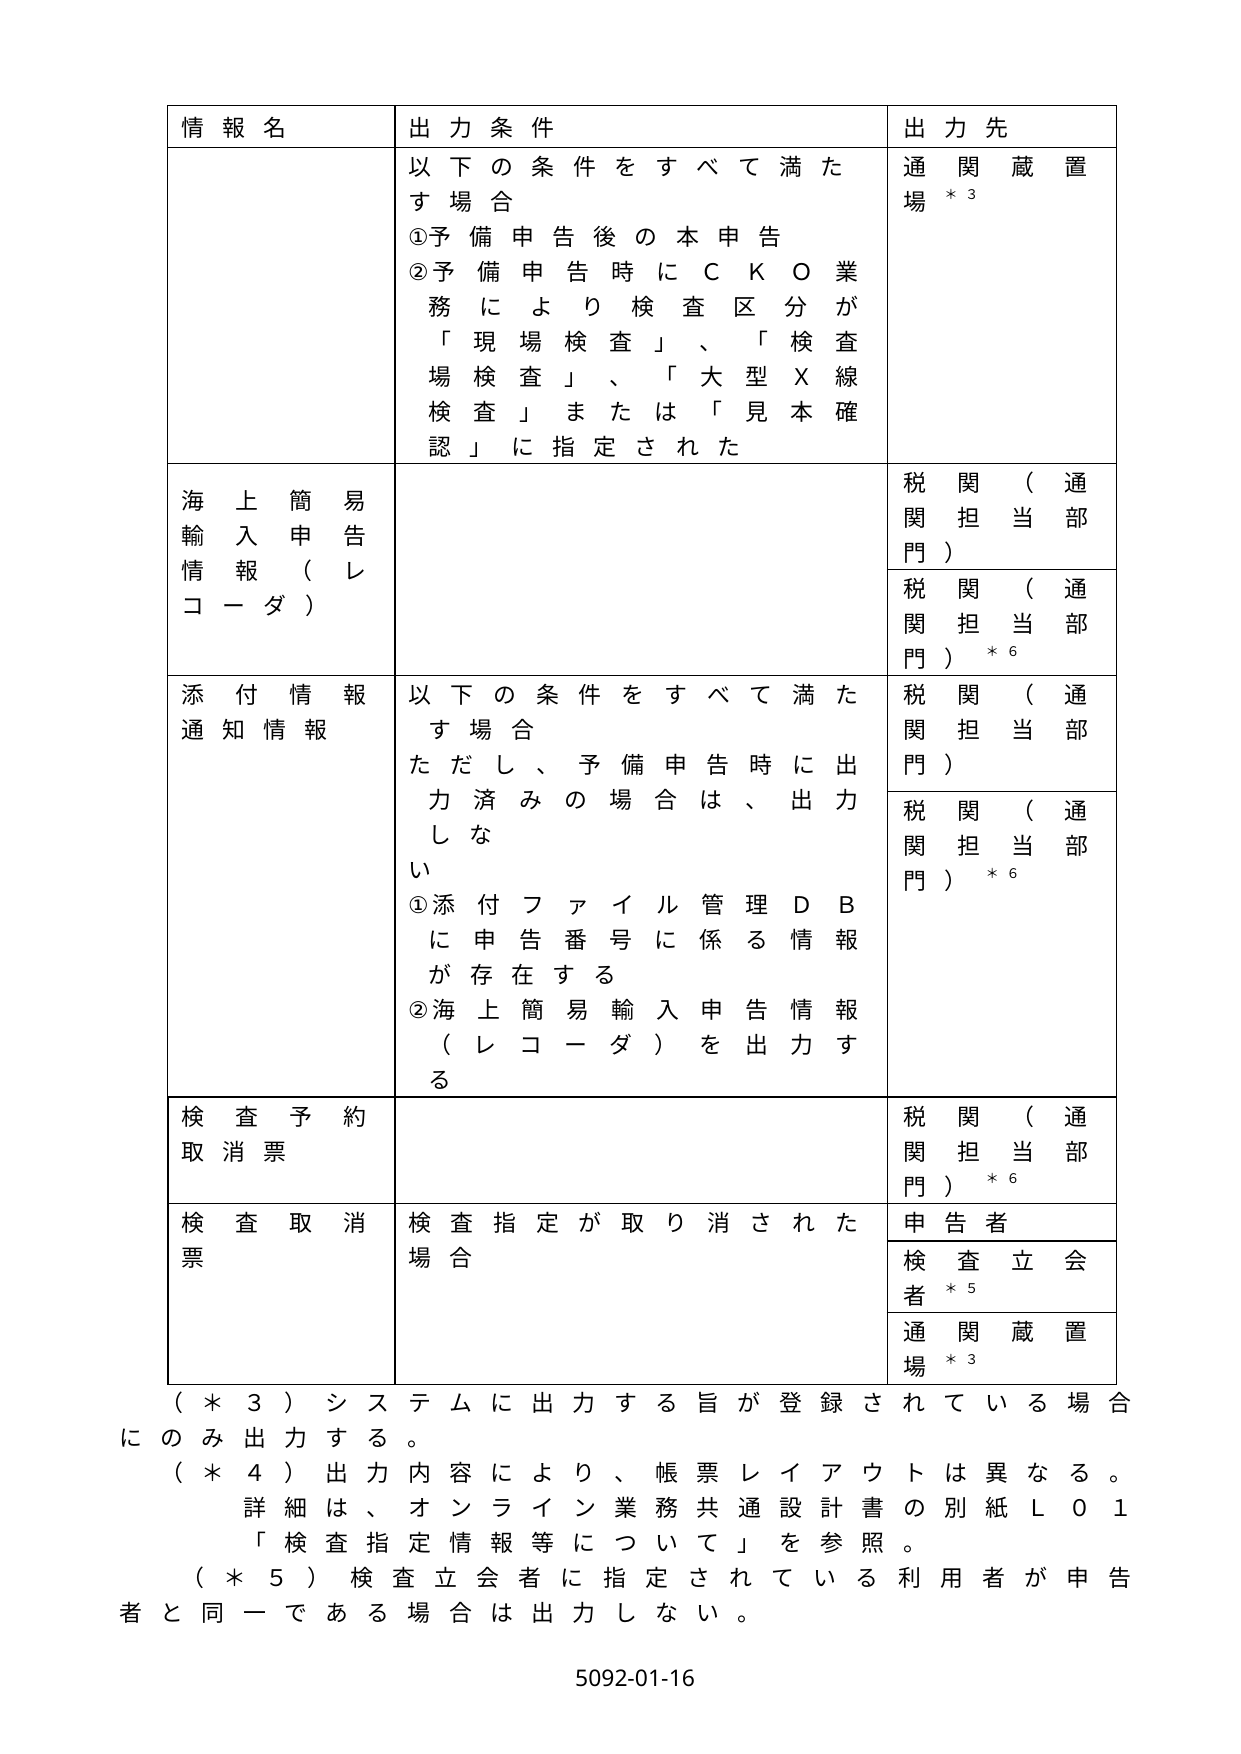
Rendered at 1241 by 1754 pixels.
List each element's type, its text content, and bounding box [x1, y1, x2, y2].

table_header 情報名 [168, 106, 394, 147]
table_cell 検査取消票 [169, 1204, 394, 1383]
table_cell 添付情報通知情報 [168, 676, 394, 1096]
table_cell 検査立会者＊５ [888, 1242, 1116, 1312]
table_cell 税関（通関担当部門） [888, 676, 1116, 791]
table_cell 通関蔵置場＊３ [888, 148, 1116, 463]
text （＊５）検査立会者に指定されている利用者が申告者と同一である場合は出力しない。 [119, 1559, 1150, 1629]
text （＊４）出力内容により、帳票レイアウトは異なる。詳細は、オンライン業務共通設計書の別紙Ｌ０１「検査指定情報等について」を参照。 [158, 1454, 1150, 1559]
table_cell 税関（通関担当部門） [888, 464, 1116, 569]
text （＊３）システムに出力する旨が登録されている場合にのみ出力する。 [119, 1384, 1150, 1454]
table_cell 以下の条件をすべて満たす場合 ただし、予備申告時に出力済みの場合は、出力しな い ①添付ファイル管理ＤＢに申告番号に係る情報が存在する ②海上簡易輸入申告情報（レコーダ）を出力する [396, 676, 887, 1096]
table_header 出力先 [888, 106, 1116, 147]
table_cell 税関（通関担当部門）＊６ [888, 792, 1116, 1096]
table_cell 検査予約取消票 [169, 1098, 394, 1203]
table_cell 申告者 [888, 1204, 1116, 1240]
table_header 出力条件 [396, 106, 887, 147]
table_cell [396, 464, 887, 675]
table_cell [396, 1098, 887, 1203]
table_cell 以下の条件をすべて満たす場合 ①予備申告後の本申告 ②予備申告時にＣＫＯ業務により検査区分が「現場検査」、「検査場検査」、「大型Ｘ線検査」または「見本確認」に指定された [396, 148, 887, 463]
table_cell 海上簡易輸入申告情報（レコーダ） [168, 464, 394, 675]
table_cell 税関（通関担当部門）＊６ [888, 1098, 1116, 1203]
table_cell 検査指定が取り消された場合 [396, 1204, 887, 1383]
table_cell 税関（通関担当部門）＊６ [888, 570, 1116, 675]
table_cell 通関蔵置場＊３ [888, 1313, 1116, 1383]
